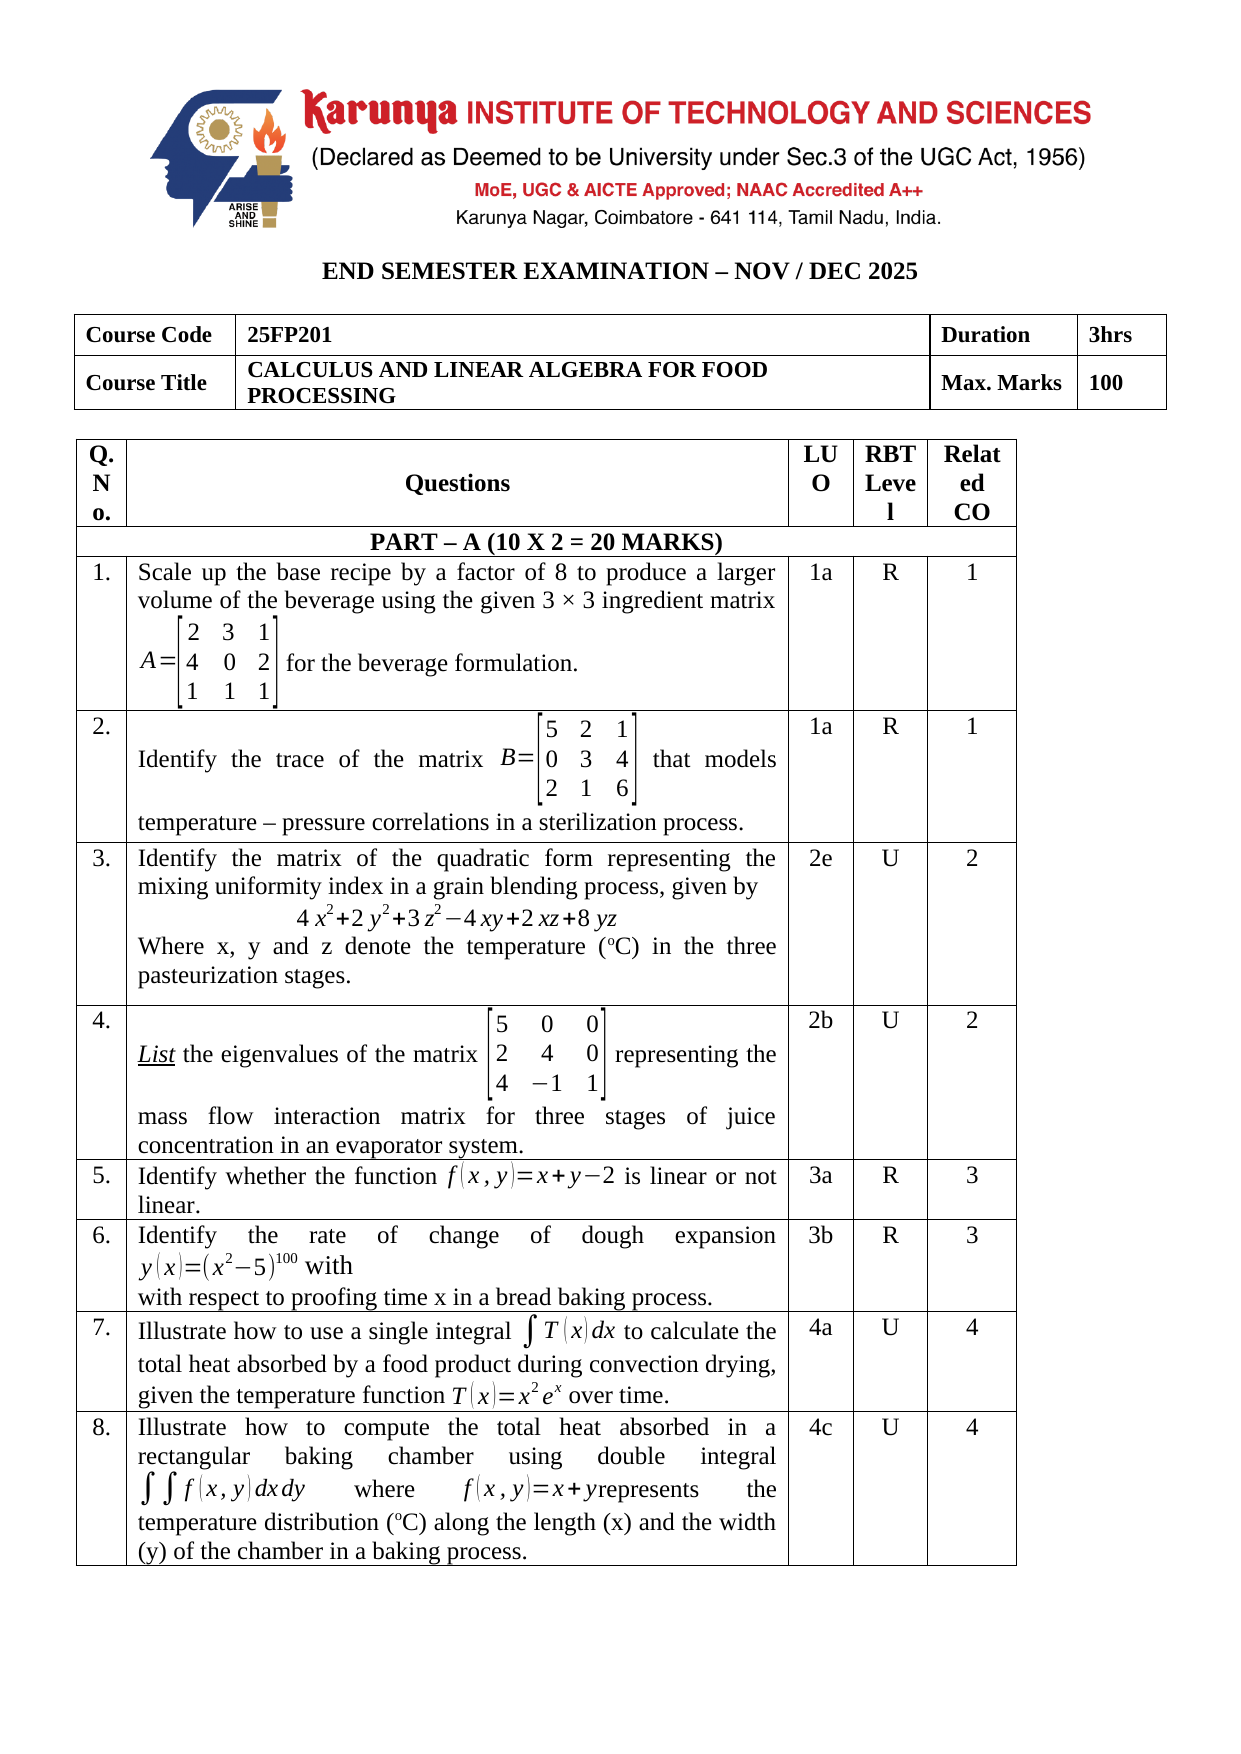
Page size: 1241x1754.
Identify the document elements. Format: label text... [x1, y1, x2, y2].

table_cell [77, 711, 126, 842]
text END SEMESTER EXAMINATION – NOV / DEC 2025 [150, 256, 1090, 285]
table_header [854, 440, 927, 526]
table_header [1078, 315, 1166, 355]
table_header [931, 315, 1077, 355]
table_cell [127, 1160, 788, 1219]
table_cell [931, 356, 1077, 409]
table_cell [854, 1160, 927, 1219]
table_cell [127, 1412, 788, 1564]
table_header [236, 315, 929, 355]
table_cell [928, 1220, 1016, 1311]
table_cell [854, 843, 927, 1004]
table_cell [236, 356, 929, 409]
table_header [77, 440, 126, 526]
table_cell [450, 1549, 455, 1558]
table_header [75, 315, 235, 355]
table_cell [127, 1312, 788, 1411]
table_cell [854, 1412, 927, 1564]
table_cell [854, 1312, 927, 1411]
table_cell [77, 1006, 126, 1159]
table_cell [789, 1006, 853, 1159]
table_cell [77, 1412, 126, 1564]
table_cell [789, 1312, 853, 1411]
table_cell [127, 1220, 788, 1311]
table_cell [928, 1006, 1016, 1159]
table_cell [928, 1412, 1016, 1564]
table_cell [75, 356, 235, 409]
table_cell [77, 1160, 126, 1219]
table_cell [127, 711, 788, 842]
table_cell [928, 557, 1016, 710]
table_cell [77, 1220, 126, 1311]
picture [150, 89, 1091, 228]
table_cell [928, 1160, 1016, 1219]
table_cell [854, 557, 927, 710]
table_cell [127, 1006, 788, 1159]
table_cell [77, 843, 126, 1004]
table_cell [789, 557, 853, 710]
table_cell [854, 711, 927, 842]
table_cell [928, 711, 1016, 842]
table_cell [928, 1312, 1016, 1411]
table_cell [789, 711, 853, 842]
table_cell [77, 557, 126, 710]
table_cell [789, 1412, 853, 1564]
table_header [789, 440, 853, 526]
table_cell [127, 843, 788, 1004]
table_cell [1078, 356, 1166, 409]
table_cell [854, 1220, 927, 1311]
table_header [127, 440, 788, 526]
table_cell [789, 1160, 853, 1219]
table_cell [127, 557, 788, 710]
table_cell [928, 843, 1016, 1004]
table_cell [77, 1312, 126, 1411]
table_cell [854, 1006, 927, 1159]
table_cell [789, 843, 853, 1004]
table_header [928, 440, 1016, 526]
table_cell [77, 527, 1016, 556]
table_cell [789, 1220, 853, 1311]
